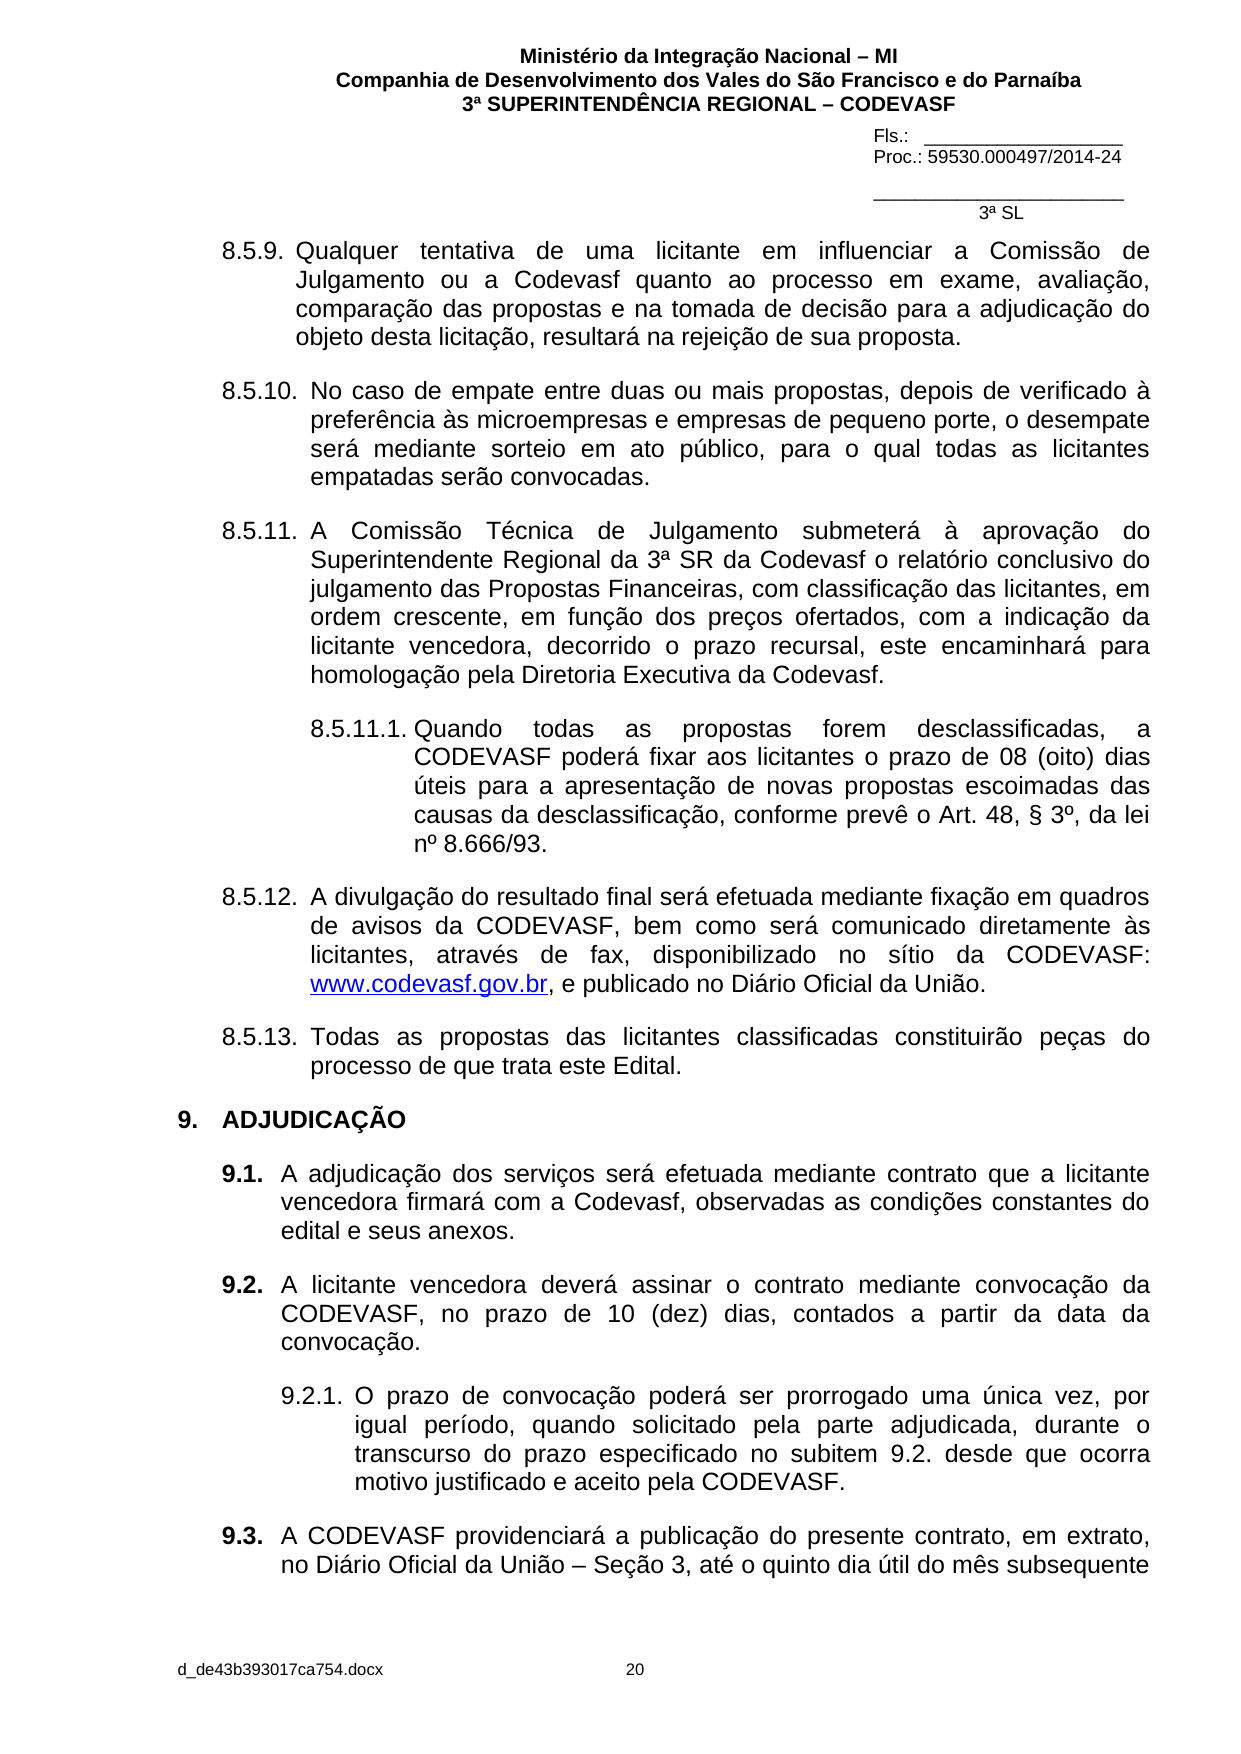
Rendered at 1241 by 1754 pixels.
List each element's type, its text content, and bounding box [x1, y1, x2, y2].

list O prazo de convocação poderá ser prorrogado uma única vez, por igual período, quando solicitado pela parte adjudicada, durante o transcurso do prazo especificado no subitem 9.2. desde que ocorra motivo justificado e aceito pela CODEVASF. [281, 1381, 1152, 1496]
list Quando todas as propostas forem desclassificadas, a CODEVASF poderá fixar aos licitantes o prazo de 08 (oito) dias úteis para a apresentação de novas propostas escoimadas das causas da desclassificação, conforme prevê o Art. 48, § 3º, da lei nº 8.666/93. [310, 713, 1152, 857]
text ADJUDICAÇÃO [177, 1105, 1152, 1133]
list Qualquer tentativa de uma licitante em influenciar a Comissão de Julgamento ou a Codevasf quanto ao processo em exame, avaliação, comparação das propostas e na tomada de decisão para a adjudicação do objeto desta licitação, resultará na rejeição de sua proposta. [222, 236, 1152, 351]
list No caso de empate entre duas ou mais propostas, depois de verificado à preferência às microempresas e empresas de pequeno porte, o desempate será mediante sorteio em ato público, para o qual todas as licitantes empatadas serão convocadas. [222, 376, 1152, 491]
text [222, 1521, 1152, 1578]
list A divulgação do resultado final será efetuada mediante fixação em quadros de avisos da CODEVASF, bem como será comunicado diretamente às licitantes, através de fax, disponibilizado no sítio da CODEVASF: www.codevasf.gov.br, e publicado no Diário Oficial da União. [222, 882, 1152, 997]
text A licitante vencedora deverá assinar o contrato mediante convocação da CODEVASF, no prazo de 10 (dez) dias, contados a partir da data da convocação. [222, 1270, 1152, 1356]
text A adjudicação dos serviços será efetuada mediante contrato que a licitante vencedora firmará com a Codevasf, observadas as condições constantes do edital e seus anexos. [222, 1158, 1152, 1245]
list Todas as propostas das licitantes classificadas constituirão peças do processo de que trata este Edital. [222, 1022, 1152, 1080]
list A Comissão Técnica de Julgamento submeterá à aprovação do Superintendente Regional da 3ª SR da Codevasf o relatório conclusivo do julgamento das Propostas Financeiras, com classificação das licitantes, em ordem crescente, em função dos preços ofertados, com a indicação da licitante vencedora, decorrido o prazo recursal, este encaminhará para homologação pela Diretoria Executiva da Codevasf. [222, 516, 1152, 688]
